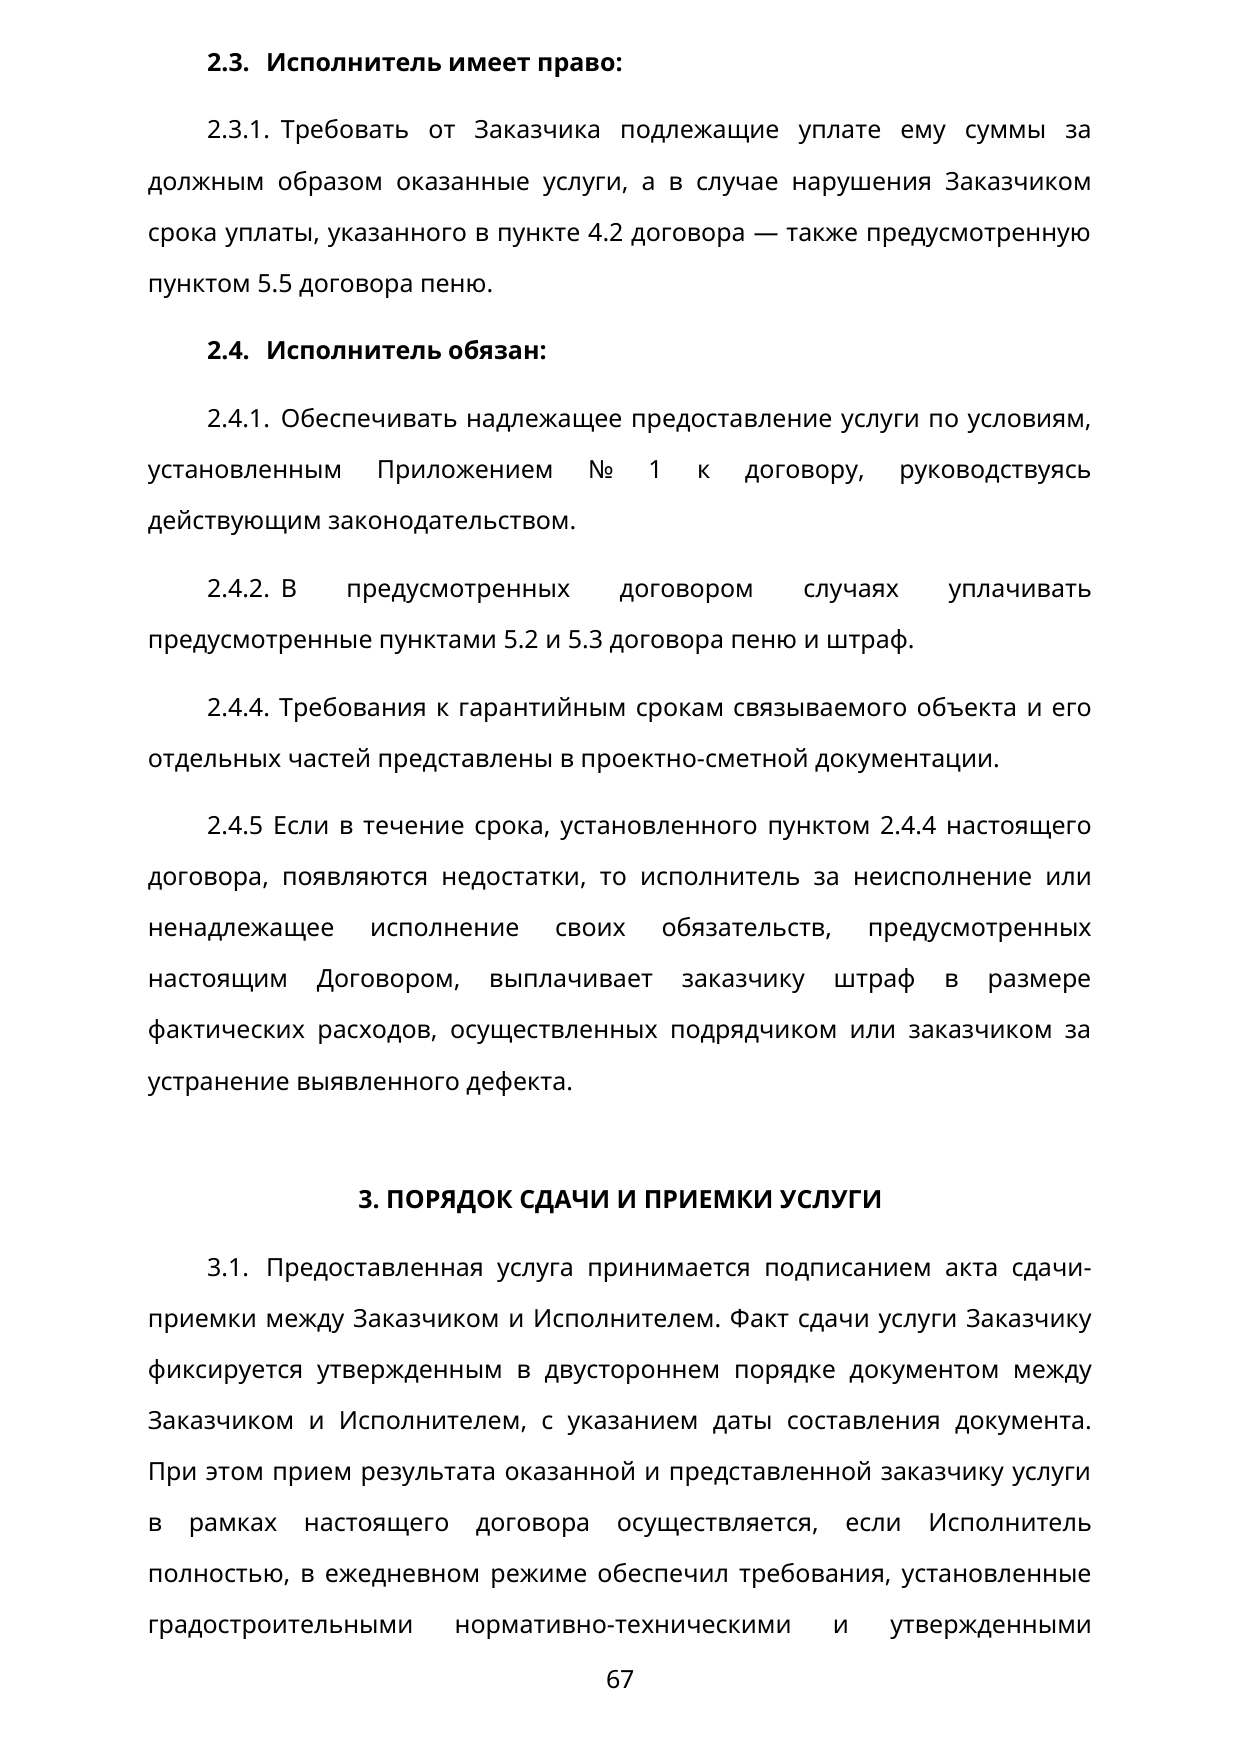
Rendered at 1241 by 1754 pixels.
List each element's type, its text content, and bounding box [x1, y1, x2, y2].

text 2.4. Исполнитель обязан: [148, 333, 1092, 367]
text 2.4.5 Если в течение срока, установленного пунктом 2.4.4 настоящего договора, появляются недостатки, то исполнитель за неисполнение или ненадлежащее исполнение своих обязательств, предусмотренных настоящим Договором, выплачивает заказчику штраф в размере фактических расходов, осуществленных подрядчиком или заказчиком за устранение выявленного дефекта. [148, 808, 1092, 1097]
text 2.3. Исполнитель имеет право: [148, 44, 1092, 78]
text 2.4.2. В предусмотренных договором случаях уплачивать предусмотренные пунктами 5.2 и 5.3 договора пеню и штраф. [148, 570, 1092, 656]
text 2.4.1. Обеспечивать надлежащее предоставление услуги по условиям, установленным Приложением № 1 к договору, руководствуясь действующим законодательством. [148, 401, 1092, 537]
text 3. ПОРЯДОК СДАЧИ И ПРИЕМКИ УСЛУГИ [148, 1182, 1092, 1216]
text 2.3.1. Требовать от Заказчика подлежащие уплате ему суммы за должным образом оказанные услуги, а в случае нарушения Заказчиком срока уплаты, указанного в пункте 4.2 договора — также предусмотренную пунктом 5.5 договора пеню. [148, 112, 1092, 299]
text 2.4.4. Требования к гарантийным срокам связываемого объекта и его отдельных частей представлены в проектно-сметной документации. [148, 689, 1092, 774]
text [148, 1249, 1092, 1641]
